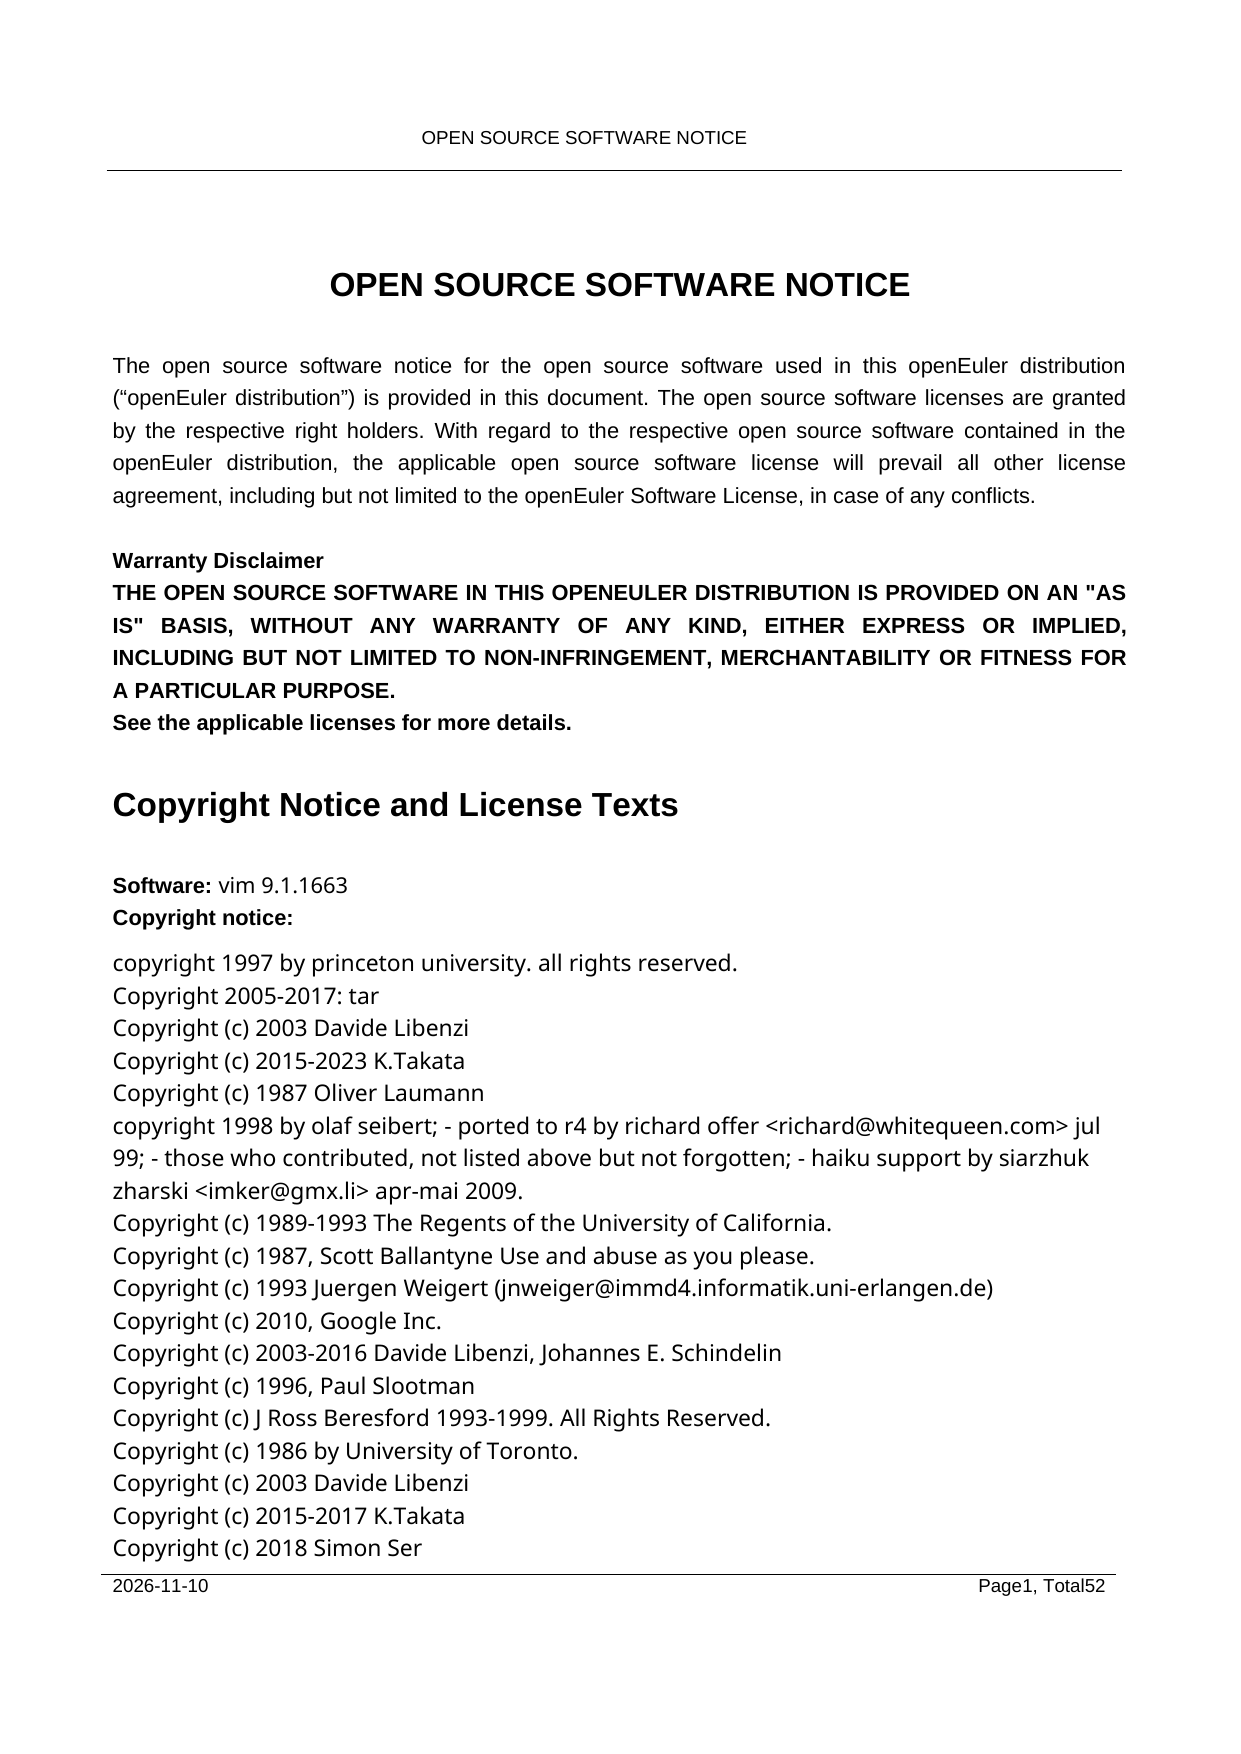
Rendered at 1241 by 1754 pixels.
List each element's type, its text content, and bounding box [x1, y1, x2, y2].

text Warranty Disclaimer [112, 544, 1128, 576]
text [112, 947, 1128, 1564]
text The open source software notice for the open source software used in this openEuler distribution (“openEuler distribution”) is provided in this document. The open source software licenses are granted by the respective right holders. With regard to the respective open source software contained in the openEuler distribution, the applicable open source software license will prevail all other license agreement, including but not limited to the openEuler Software License, in case of any conflicts. [112, 349, 1128, 511]
text THE OPEN SOURCE SOFTWARE IN THIS OPENEULER DISTRIBUTION IS PROVIDED ON AN "AS IS" BASIS, WITHOUT ANY WARRANTY OF ANY KIND, EITHER EXPRESS OR IMPLIED, INCLUDING BUT NOT LIMITED TO NON-INFRINGEMENT, MERCHANTABILITY OR FITNESS FOR A PARTICULAR PURPOSE. See the applicable licenses for more details. [112, 576, 1128, 739]
text OPEN SOURCE SOFTWARE NOTICE [112, 251, 1128, 316]
text Copyright notice: [112, 901, 1128, 934]
title Software: vim 9.1.1663 [112, 869, 1128, 901]
text Copyright Notice and License Texts [112, 771, 1128, 836]
